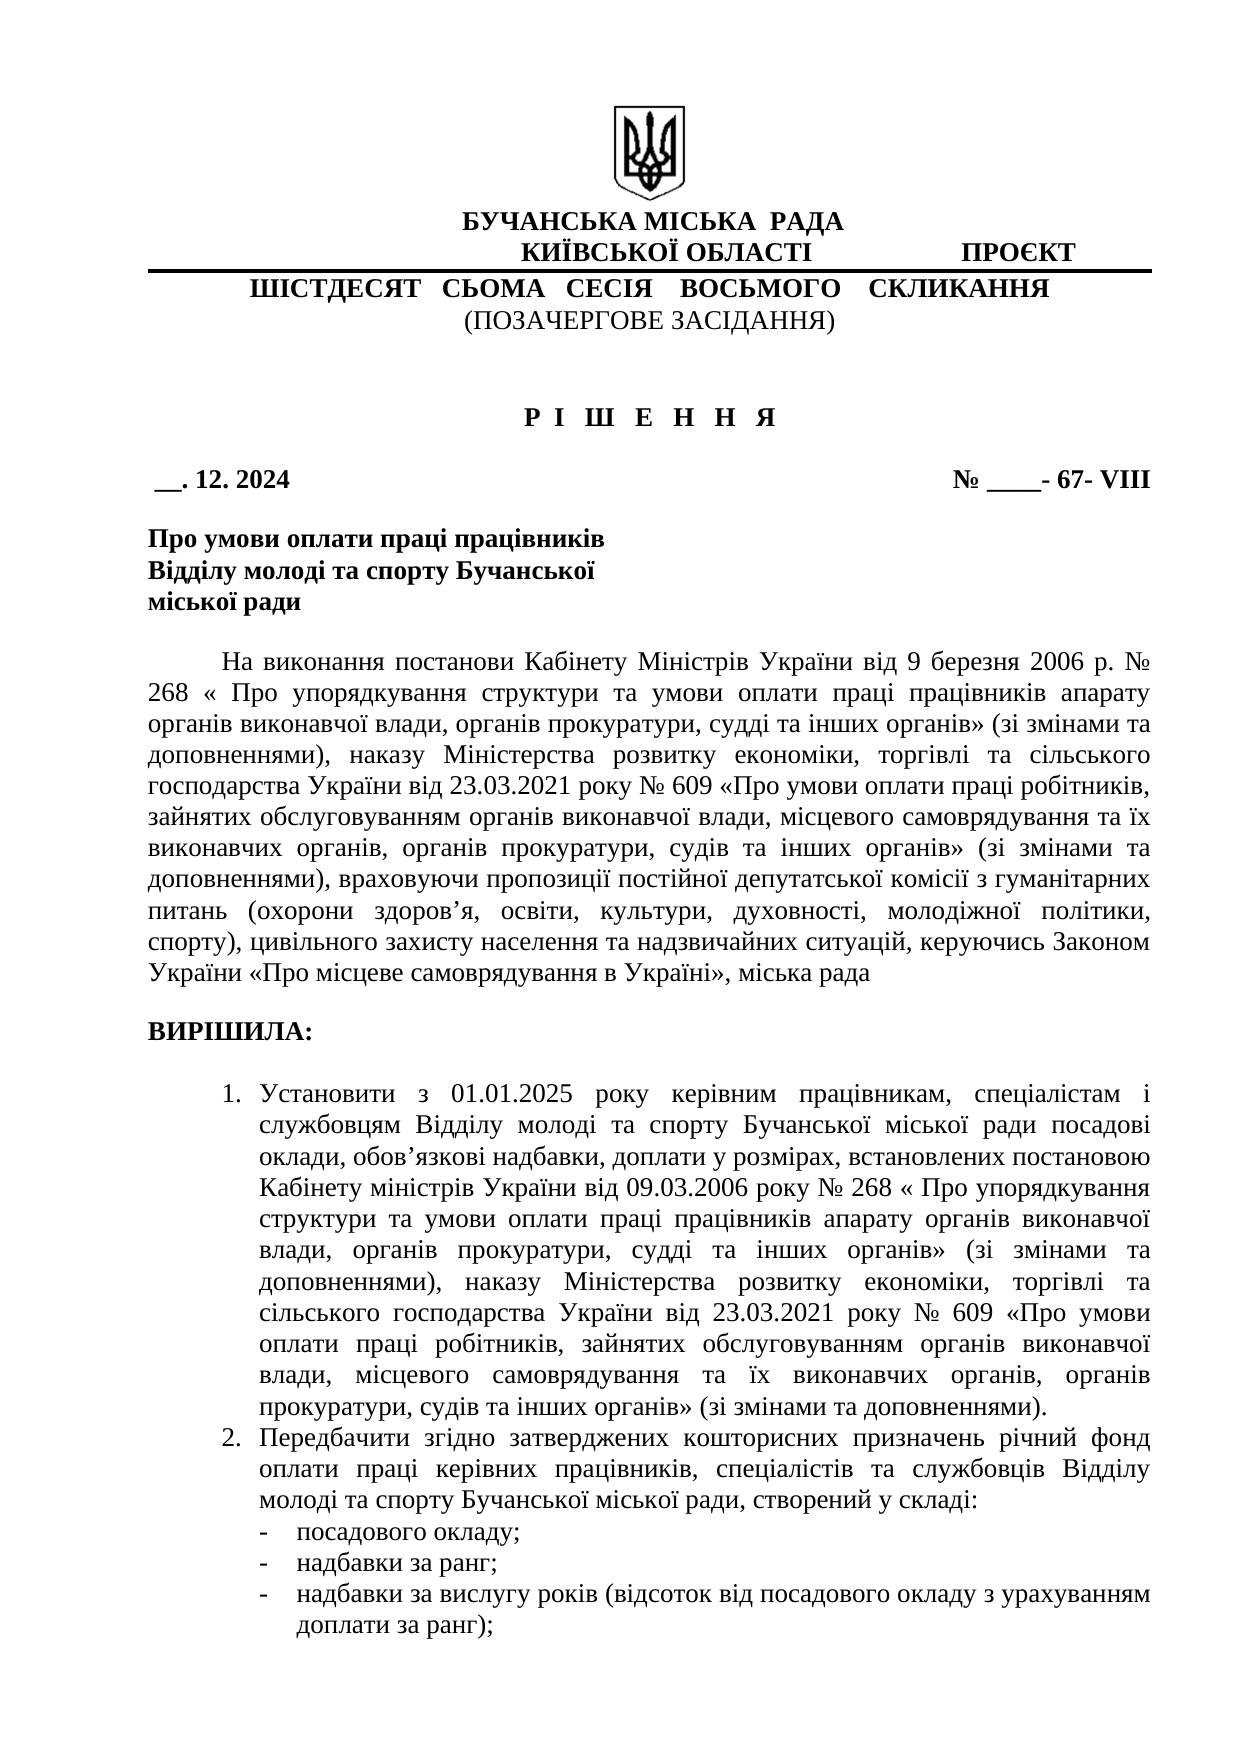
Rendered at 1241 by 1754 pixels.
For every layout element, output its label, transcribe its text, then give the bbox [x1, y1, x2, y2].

text Р І Ш Е Н Н Я [148, 401, 1152, 432]
list Передбачити згідно затверджених кошторисних призначень річний фонд оплати праці керівних працівників, спеціалістів та службовців Відділу молоді та спорту Бучанської міської ради, створений у складі: [221, 1421, 1152, 1515]
text ВИРІШИЛА: [148, 1015, 1152, 1046]
text (ПОЗАЧЕРГОВЕ ЗАСІДАННЯ) [148, 304, 1152, 335]
picture [607, 100, 692, 206]
list надбавки за ранг; [259, 1546, 1152, 1578]
text __. 12. 2024 № ____- 67- VІІІ [148, 464, 1152, 495]
text БУЧАНСЬКА МІСЬКА РАДА [148, 205, 1152, 236]
list Установити з 01.01.2025 року керівним працівникам, спеціалістам і службовцям Відділу молоді та спорту Бучанської міської ради посадові оклади, обов’язкові надбавки, доплати у розмірах, встановлених постановою Кабінету міністрів України від 09.03.2006 року № 268 « Про упорядкування структури та умови оплати праці працівників апарату органів виконавчої влади, органів прокуратури, судді та інших органів» (зі змінами та доповненнями), наказу Міністерства розвитку економіки, торгівлі та сільського господарства України від 23.03.2021 року № 609 «Про умови оплати праці робітників, зайнятих обслуговуванням органів виконавчої влади, місцевого самоврядування та їх виконавчих органів, органів прокуратури, судів та інших органів» (зі змінами та доповненнями). [221, 1078, 1152, 1421]
text На виконання постанови Кабінету Міністрів України від 9 березня 2006 р. № 268 « Про упорядкування структури та умови оплати праці працівників апарату органів виконавчої влади, органів прокуратури, судді та інших органів» (зі змінами та доповненнями), наказу Міністерства розвитку економіки, торгівлі та сільського господарства України від 23.03.2021 року № 609 «Про умови оплати праці робітників, зайнятих обслуговуванням органів виконавчої влади, місцевого самоврядування та їх виконавчих органів, органів прокуратури, судів та інших органів» (зі змінами та доповненнями), враховуючи пропозиції постійної депутатської комісії з гуманітарних питань (охорони здоров’я, освіти, культури, духовності, молодіжної політики, спорту), цивільного захисту населення та надзвичайних ситуацій, керуючись Законом України «Про місцеве самоврядування в Україні», міська рада [148, 644, 1152, 987]
text ШІСТДЕСЯТ СЬОМА СЕСІЯ ВОСЬМОГО СКЛИКАННЯ [148, 273, 1152, 304]
list надбавки за вислугу років (відсоток від посадового окладу з урахуванням доплати за ранг); [259, 1578, 1152, 1640]
text Про умови оплати праці працівників [148, 523, 1152, 554]
text КИЇВСЬКОЇ ОБЛАСТІ ПРОЄКТ [148, 236, 1152, 269]
text Відділу молоді та спорту Бучанської [148, 554, 1152, 585]
list посадового окладу; [259, 1515, 1152, 1546]
text міської ради [148, 585, 1152, 617]
